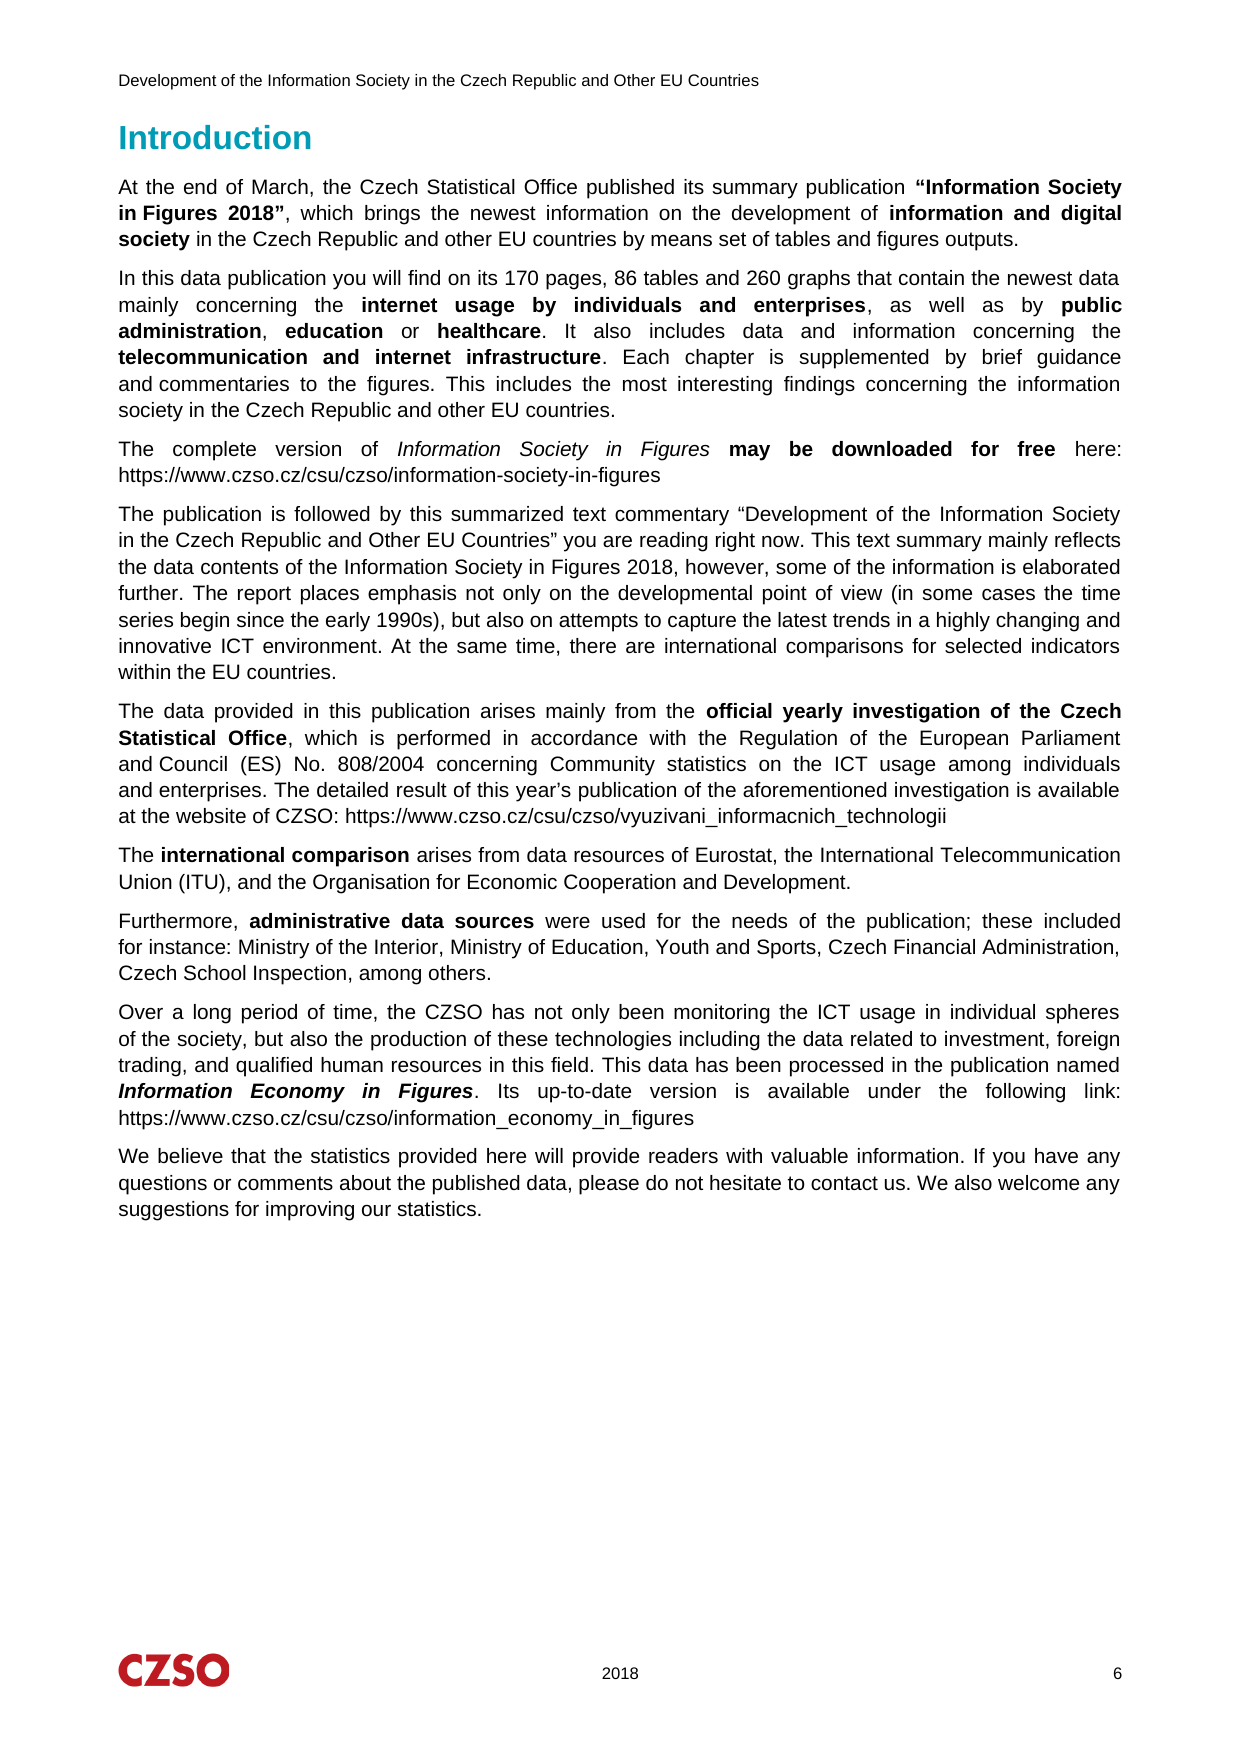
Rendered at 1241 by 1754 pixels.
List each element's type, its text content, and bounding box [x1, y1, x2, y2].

text The data provided in this publication arises mainly from the official yearly investigation of the Czech Statistical Office, which is performed in accordance with the Regulation of the European Parliament and Council (ES) No. 808/2004 concerning Community statistics on the ICT usage among individuals and enterprises. The detailed result of this year’s publication of the aforementioned investigation is available at the website of CZSO: https://www.czso.cz/csu/czso/vyuzivani_informacnich_technologii [118, 699, 1122, 828]
text Furthermore, administrative data sources were used for the needs of the publication; these included for instance: Ministry of the Interior, Ministry of Education, Youth and Sports, Czech Financial Administration, Czech School Inspection, among others. [118, 908, 1122, 985]
subtitle Introduction [118, 118, 1122, 157]
picture [118, 1653, 230, 1687]
text Over a long period of time, the CZSO has not only been monitoring the ICT usage in individual spheres of the society, but also the production of these technologies including the data related to investment, foreign trading, and qualified human resources in this field. This data has been processed in the publication named Information Economy in Figures. Its up-to-date version is available under the following link: https://www.czso.cz/csu/czso/information_economy_in_figures [118, 1000, 1122, 1129]
text We believe that the statistics provided here will provide readers with valuable information. If you have any questions or comments about the published data, please do not hesitate to contact us. We also welcome any suggestions for improving our statistics. [118, 1144, 1122, 1221]
text The publication is followed by this summarized text commentary “Development of the Information Society in the Czech Republic and Other EU Countries” you are reading right now. This text summary mainly reflects the data contents of the Information Society in Figures 2018, however, some of the information is elaborated further. The report places emphasis not only on the developmental point of view (in some cases the time series begin since the early 1990s), but also on attempts to capture the latest trends in a highly changing and innovative ICT environment. At the same time, there are international comparisons for selected indicators within the EU countries. [118, 502, 1122, 684]
text The international comparison arises from data resources of Eurostat, the International Telecommunication Union (ITU), and the Organisation for Economic Cooperation and Development. [118, 843, 1122, 893]
text In this data publication you will find on its 170 pages, 86 tables and 260 graphs that contain the newest data mainly concerning the internet usage by individuals and enterprises, as well as by public administration, education or healthcare. It also includes data and information concerning the telecommunication and internet infrastructure. Each chapter is supplemented by brief guidance and commentaries to the figures. This includes the most interesting findings concerning the information society in the Czech Republic and other EU countries. [118, 266, 1122, 422]
text At the end of March, the Czech Statistical Office published its summary publication “Information Society in Figures 2018”, which brings the newest information on the development of information and digital society in the Czech Republic and other EU countries by means set of tables and figures outputs. [118, 174, 1122, 251]
text The complete version of Information Society in Figures may be downloaded for free here: https://www.czso.cz/csu/czso/information-society-in-figures [118, 437, 1122, 487]
